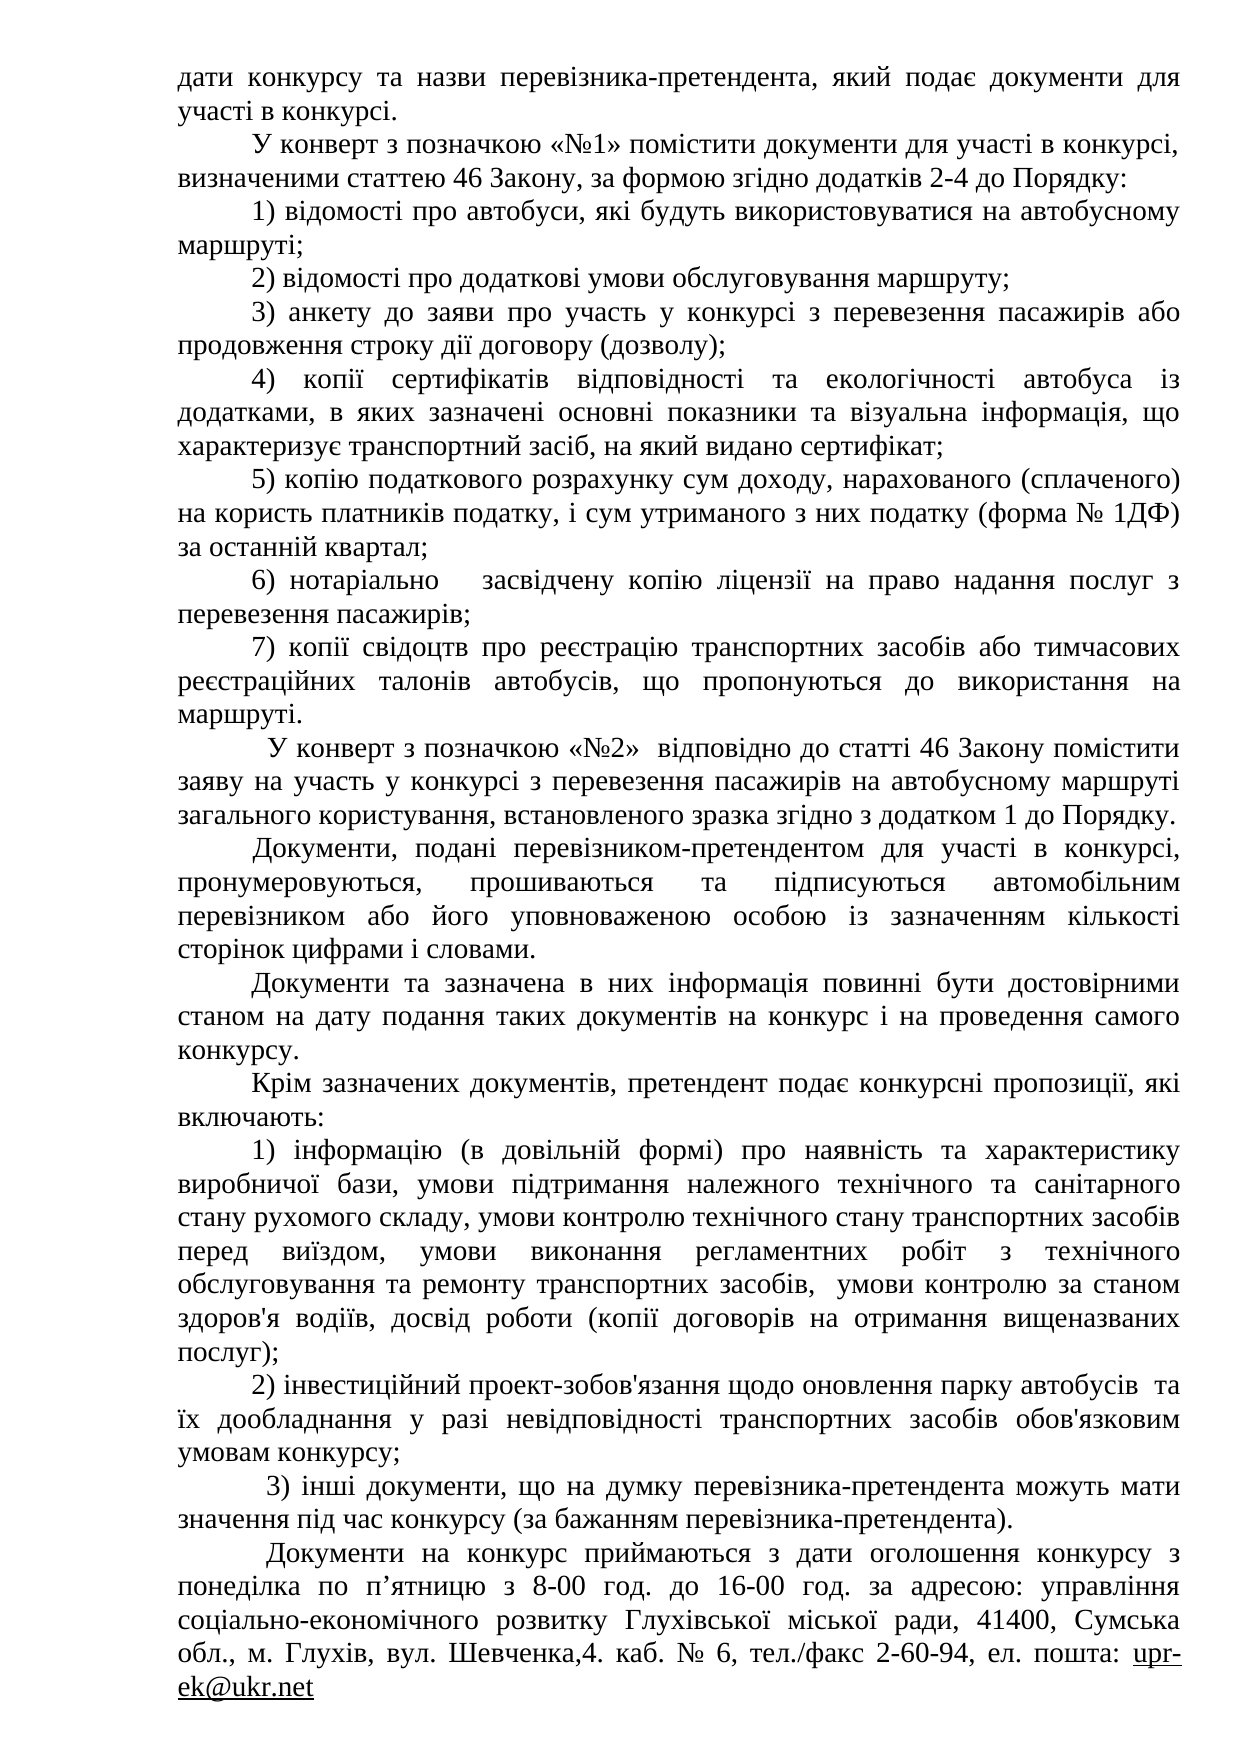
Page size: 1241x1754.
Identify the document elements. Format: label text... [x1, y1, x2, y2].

text 3) інші документи, що на думку перевізника-претендента можуть мати значення під час конкурсу (за бажанням перевізника-претендента). [177, 1468, 1181, 1535]
text У конверт з позначкою «№2» відповідно до статті 46 Закону помістити заяву на участь у конкурсі з перевезення пасажирів на автобусному маршруті загального користування, встановленого зразка згідно з додатком 1 до Порядку. [177, 730, 1181, 831]
text Документи, подані перевізником-претендентом для участі в конкурсі, пронумеровуються, прошиваються та підписуються автомобільним перевізником або його уповноваженою особою із зазначенням кількості сторінок цифрами і словами. [177, 831, 1181, 965]
text 2) інвестиційний проект-зобов'язання щодо оновлення парку автобусів та їх дообладнання у разі невідповідності транспортних засобів обов'язковим умовам конкурсу; [177, 1367, 1181, 1468]
text 5) копію податкового розрахунку сум доходу, нарахованого (сплаченого) на користь платників податку, і сум утриманого з них податку (форма № 1ДФ) за останній квартал; [177, 462, 1181, 562]
text 2) відомості про додаткові умови обслуговування маршруту; [177, 260, 1181, 294]
text 6) нотаріально засвідчену копію ліцензії на право надання послуг з перевезення пасажирів; [177, 562, 1181, 629]
text 1) відомості про автобуси, які будуть використовуватися на автобусному маршруті; [177, 193, 1181, 260]
text У конверт з позначкою «№1» помістити документи для участі в конкурсі, визначеними статтею 46 Закону, за формою згідно додатків 2-4 до Порядку: [177, 126, 1181, 193]
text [177, 59, 1181, 126]
text Крім зазначених документів, претендент подає конкурсні пропозиції, які включають: [177, 1065, 1181, 1132]
text 1) інформацію (в довільній формі) про наявність та характеристику виробничої бази, умови підтримання належного технічного та санітарного стану рухомого складу, умови контролю технічного стану транспортних засобів перед виїздом, умови виконання регламентних робіт з технічного обслуговування та ремонту транспортних засобів, умови контролю за станом здоров'я водіїв, досвід роботи (копії договорів на отримання вищеназваних послуг); [177, 1132, 1181, 1367]
text 3) анкету до заяви про участь у конкурсі з перевезення пасажирів або продовження строку дії договору (дозволу); [177, 294, 1181, 361]
text 7) копії свідоцтв про реєстрацію транспортних засобів або тимчасових реєстраційних талонів автобусів, що пропонуються до використання на маршруті. [177, 629, 1181, 730]
text Документи та зазначена в них інформація повинні бути достовірними станом на дату подання таких документів на конкурс і на проведення самого конкурсу. [177, 965, 1181, 1065]
list Документи на конкурс приймаються з дати оголошення конкурсу з понеділка по п’ятницю з 8-00 год. до 16-00 год. за адресою: управління соціально-економічного розвитку Глухівської міської ради, 41400, Сумська обл., м. Глухів, вул. Шевченка,4. каб. № 6, тел./факс 2-60-94, ел. пошта: upr-ek@ukr.net [177, 1535, 1181, 1703]
text 4) копії сертифікатів відповідності та екологічності автобуса із додатками, в яких зазначені основні показники та візуальна інформація, що характеризує транспортний засіб, на який видано сертифікат; [177, 361, 1181, 462]
